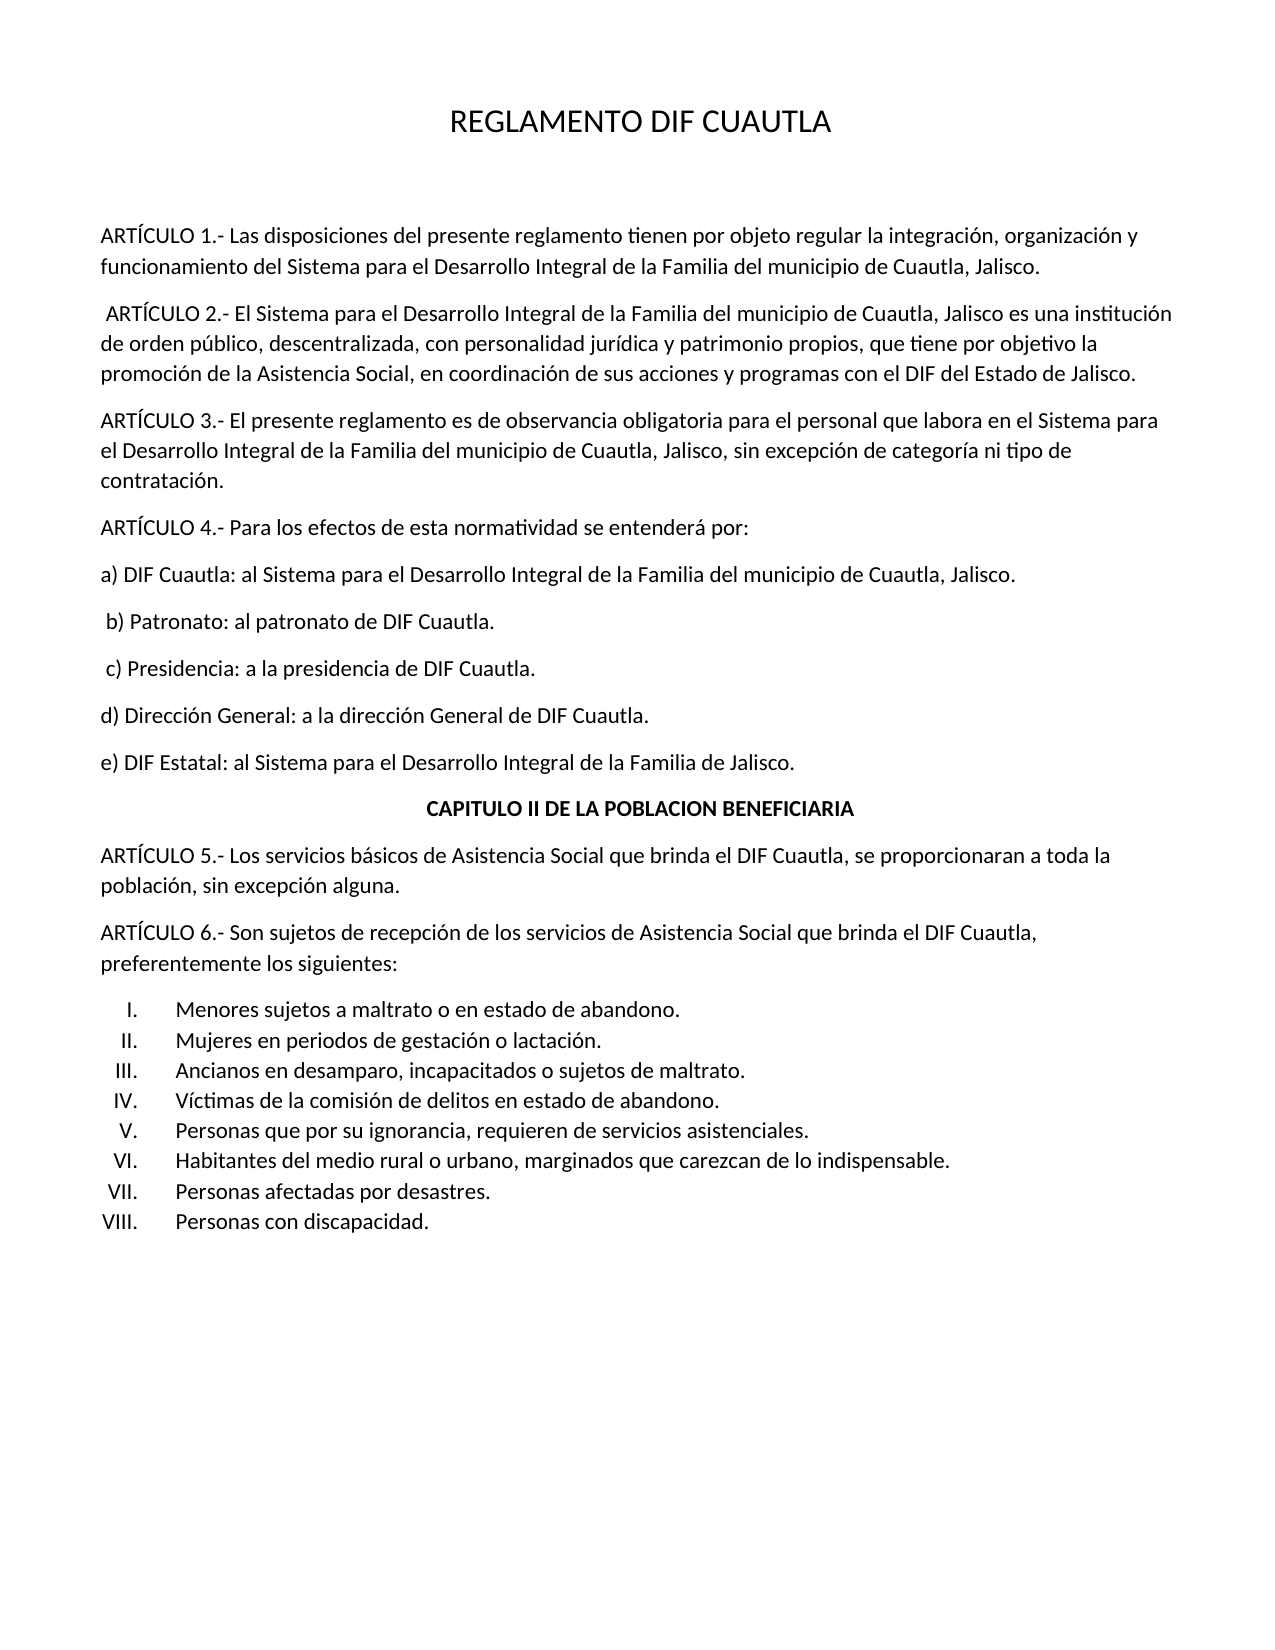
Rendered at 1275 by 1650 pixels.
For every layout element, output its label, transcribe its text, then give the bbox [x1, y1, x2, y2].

text ARTÍCULO 1.- Las disposiciones del presente reglamento tienen por objeto regular la integración, organización y funcionamiento del Sistema para el Desarrollo Integral de la Familia del municipio de Cuautla, Jalisco. [100, 222, 1181, 280]
text CAPITULO II DE LA POBLACION BENEFICIARIA [100, 794, 1181, 823]
list Personas afectadas por desastres. [138, 1177, 1181, 1205]
list Víctimas de la comisión de delitos en estado de abandono. [138, 1086, 1181, 1114]
list Personas con discapacidad. [138, 1207, 1181, 1235]
list Habitantes del medio rural o urbano, marginados que carezcan de lo indispensable. [138, 1147, 1181, 1175]
list Ancianos en desamparo, incapacitados o sujetos de maltrato. [138, 1056, 1181, 1084]
text ARTÍCULO 2.- El Sistema para el Desarrollo Integral de la Familia del municipio de Cuautla, Jalisco es una institución de orden público, descentralizada, con personalidad jurídica y patrimonio propios, que tiene por objetivo la promoción de la Asistencia Social, en coordinación de sus acciones y programas con el DIF del Estado de Jalisco. [100, 299, 1181, 387]
text ARTÍCULO 5.- Los servicios básicos de Asistencia Social que brinda el DIF Cuautla, se proporcionaran a toda la población, sin excepción alguna. [100, 841, 1181, 900]
list Mujeres en periodos de gestación o lactación. [138, 1026, 1181, 1054]
text REGLAMENTO DIF CUAUTLA [100, 100, 1181, 141]
text c) Presidencia: a la presidencia de DIF Cuautla. [100, 654, 1181, 682]
text b) Patronato: al patronato de DIF Cuautla. [100, 607, 1181, 635]
list Personas que por su ignorancia, requieren de servicios asistenciales. [138, 1116, 1181, 1144]
text d) Dirección General: a la dirección General de DIF Cuautla. [100, 701, 1181, 729]
text ARTÍCULO 3.- El presente reglamento es de observancia obligatoria para el personal que labora en el Sistema para el Desarrollo Integral de la Familia del municipio de Cuautla, Jalisco, sin excepción de categoría ni tipo de contratación. [100, 406, 1181, 494]
text ARTÍCULO 4.- Para los efectos de esta normatividad se entenderá por: [100, 513, 1181, 541]
text a) DIF Cuautla: al Sistema para el Desarrollo Integral de la Familia del municipio de Cuautla, Jalisco. [100, 560, 1181, 588]
text e) DIF Estatal: al Sistema para el Desarrollo Integral de la Familia de Jalisco. [100, 748, 1181, 776]
list Menores sujetos a maltrato o en estado de abandono. [138, 996, 1181, 1024]
text ARTÍCULO 6.- Son sujetos de recepción de los servicios de Asistencia Social que brinda el DIF Cuautla, preferentemente los siguientes: [100, 918, 1181, 977]
